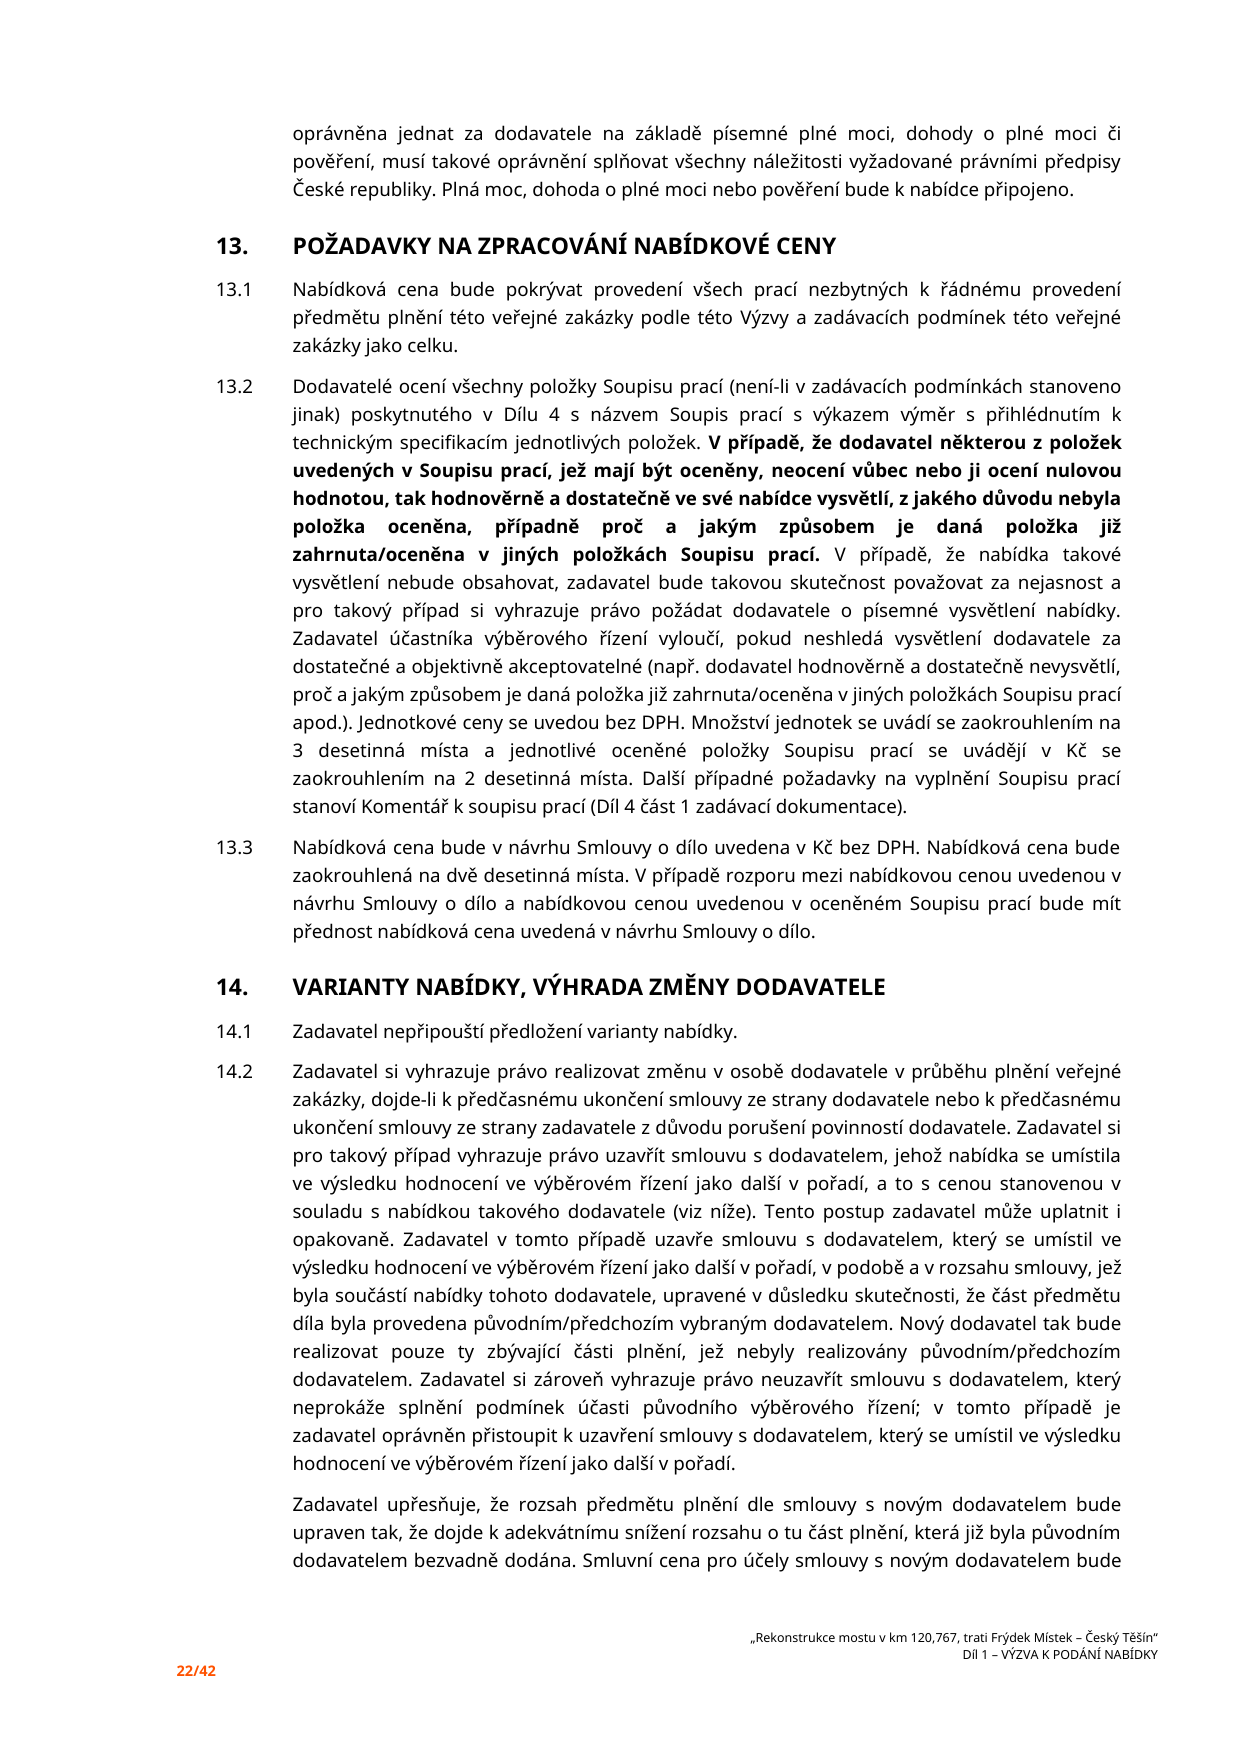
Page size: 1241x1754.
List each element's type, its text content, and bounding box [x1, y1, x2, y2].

text Nabídková cena bude pokrývat provedení všech prací nezbytných k řádnému provedení předmětu plnění této veřejné zakázky podle této Výzvy a zadávacích podmínek této veřejné zakázky jako celku. [216, 277, 1122, 358]
text Zadavatel nepřipouští předložení varianty nabídky. [216, 1018, 1122, 1043]
text Dodavatelé ocení všechny položky Soupisu prací (není-li v zadávacích podmínkách stanoveno jinak) poskytnutého v Dílu 4 s názvem Soupis prací s výkazem výměr s přihlédnutím k technickým specifikacím jednotlivých položek. V případě, že dodavatel některou z položek uvedených v Soupisu prací, jež mají být oceněny, neocení vůbec nebo ji ocení nulovou hodnotou, tak hodnověrně a dostatečně ve své nabídce vysvětlí, z jakého důvodu nebyla položka oceněna, případně proč a jakým způsobem je daná položka již zahrnuta/oceněna v jiných položkách Soupisu prací. V případě, že nabídka takové vysvětlení nebude obsahovat, zadavatel bude takovou skutečnost považovat za nejasnost a pro takový případ si vyhrazuje právo požádat dodavatele o písemné vysvětlení nabídky. Zadavatel účastníka výběrového řízení vyloučí, pokud neshledá vysvětlení dodavatele za dostatečné a objektivně akceptovatelné (např. dodavatel hodnověrně a dostatečně nevysvětlí, proč a jakým způsobem je daná položka již zahrnuta/oceněna v jiných položkách Soupisu prací apod.). Jednotkové ceny se uvedou bez DPH. Množství jednotek se uvádí se zaokrouhlením na 3 desetinná místa a jednotlivé oceněné položky Soupisu prací se uvádějí v Kč se zaokrouhlením na 2 desetinná místa. Další případné požadavky na vyplnění Soupisu prací stanoví Komentář k soupisu prací (Díl 4 část 1 zadávací dokumentace). [216, 373, 1122, 819]
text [216, 121, 1122, 202]
text Nabídková cena bude v návrhu Smlouvy o dílo uvedena v Kč bez DPH. Nabídková cena bude zaokrouhlená na dvě desetinná místa. V případě rozporu mezi nabídkovou cenou uvedenou v návrhu Smlouvy o dílo a nabídkovou cenou uvedenou v oceněném Soupisu prací bude mít přednost nabídková cena uvedená v návrhu Smlouvy o dílo. [216, 834, 1122, 943]
text Zadavatel si vyhrazuje právo realizovat změnu v osobě dodavatele v průběhu plnění veřejné zakázky, dojde-li k předčasnému ukončení smlouvy ze strany dodavatele nebo k předčasnému ukončení smlouvy ze strany zadavatele z důvodu porušení povinností dodavatele. Zadavatel si pro takový případ vyhrazuje právo uzavřít smlouvu s dodavatelem, jehož nabídka se umístila ve výsledku hodnocení ve výběrovém řízení jako další v pořadí, a to s cenou stanovenou v souladu s nabídkou takového dodavatele (viz níže). Tento postup zadavatel může uplatnit i opakovaně. Zadavatel v tomto případě uzavře smlouvu s dodavatelem, který se umístil ve výsledku hodnocení ve výběrovém řízení jako další v pořadí, v podobě a v rozsahu smlouvy, jež byla součástí nabídky tohoto dodavatele, upravené v důsledku skutečnosti, že část předmětu díla byla provedena původním/předchozím vybraným dodavatelem. Nový dodavatel tak bude realizovat pouze ty zbývající části plnění, jež nebyly realizovány původním/předchozím dodavatelem. Zadavatel si zároveň vyhrazuje právo neuzavřít smlouvu s dodavatelem, který neprokáže splnění podmínek účasti původního výběrového řízení; v tomto případě je zadavatel oprávněn přistoupit k uzavření smlouvy s dodavatelem, který se umístil ve výsledku hodnocení ve výběrovém řízení jako další v pořadí. [216, 1058, 1122, 1476]
text VARIANTY NABÍDKY, VÝHRADA ZMĚNY DODAVATELE [216, 971, 1122, 1002]
text POŽADAVKY NA ZPRACOVÁNÍ NABÍDKOVÉ CENY [216, 230, 1122, 261]
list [292, 1491, 1122, 1573]
